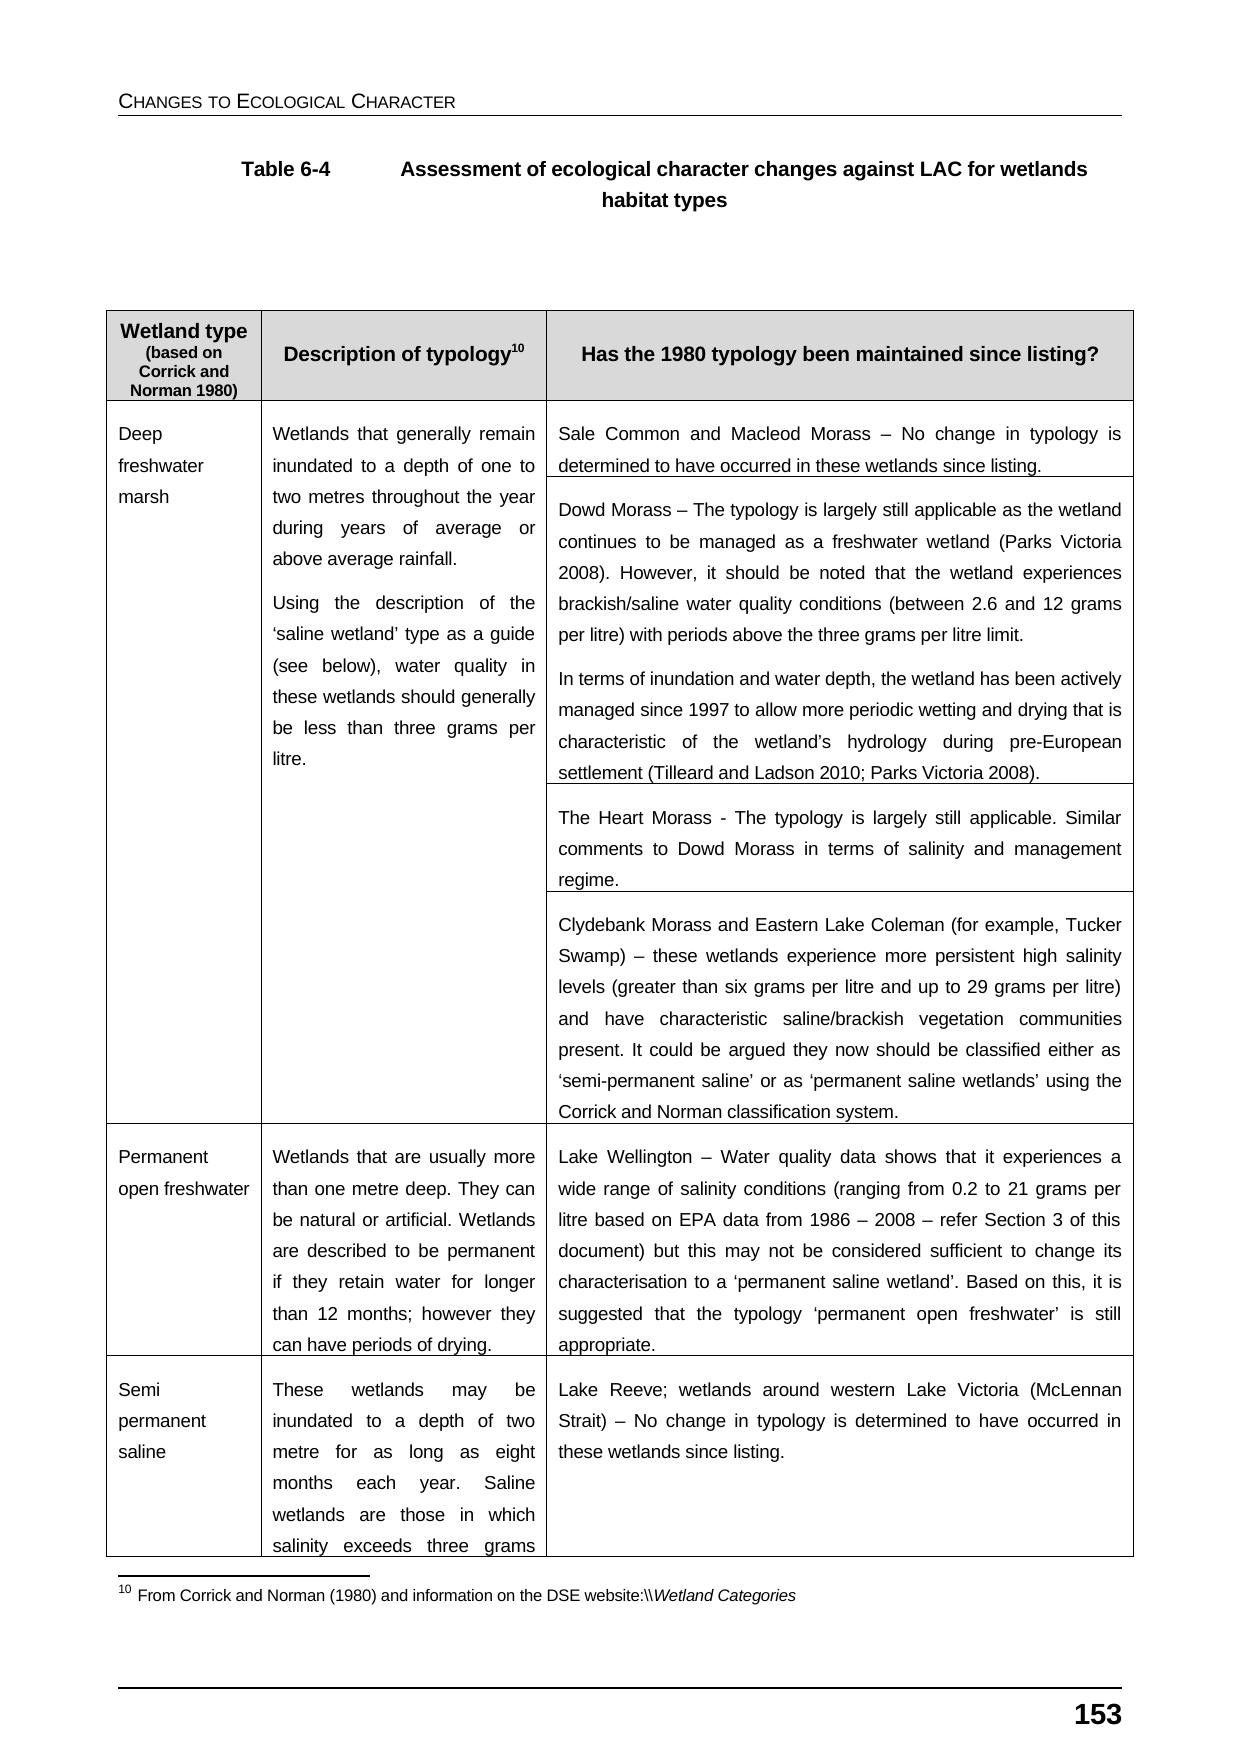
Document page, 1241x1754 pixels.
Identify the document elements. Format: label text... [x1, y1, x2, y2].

table_cell Wetlands that generally remain inundated to a depth of one to two metres throughout the year during years of average or above average rainfall. Using the description of the ‘saline wetland’ type as a guide (see below), water quality in these wetlands should generally be less than three grams per litre. [262, 401, 546, 1123]
table_cell Dowd Morass – The typology is largely still applicable as the wetland continues to be managed as a freshwater wetland (Parks Victoria 2008). However, it should be noted that the wetland experiences brackish/saline water quality conditions (between 2.6 and 12 grams per litre) with periods above the three grams per litre limit. In terms of inundation and water depth, the wetland has been actively managed since 1997 to allow more periodic wetting and drying that is characteristic of the wetland’s hydrology during pre-European settlement (Tilleard and Ladson 2010; Parks Victoria 2008). [547, 477, 1133, 783]
table_header Wetland type (based on Corrick and Norman 1980) [107, 311, 261, 400]
table_header Has the 1980 typology been maintained since listing? [547, 311, 1133, 400]
table_cell Deep freshwater marsh [107, 401, 261, 1123]
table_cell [262, 1356, 546, 1556]
table_cell Permanent open freshwater [107, 1124, 261, 1355]
table_cell Clydebank Morass and Eastern Lake Coleman (for example, Tucker Swamp) – these wetlands experience more persistent high salinity levels (greater than six grams per litre and up to 29 grams per litre) and have characteristic saline/brackish vegetation communities present. It could be argued they now should be classified either as ‘semi-permanent saline’ or as ‘permanent saline wetlands’ using the Corrick and Norman classification system. [547, 892, 1133, 1123]
table_cell Sale Common and Macleod Morass – No change in typology is determined to have occurred in these wetlands since listing. [547, 401, 1133, 476]
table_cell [547, 1356, 1133, 1556]
table_cell – Water quality data shows that it experiences a wide range of salinity conditions (ranging from 0.2 to 21 grams per litre based on EPA data from 1986 – 2008 – refer Section 3 of this document) but this may not be considered sufficient to change its characterisation to a ‘permanent saline wetland’. Based on this, it is suggested that the typology ‘permanent open freshwater’ is still appropriate. [547, 1124, 1133, 1355]
table_cell Wetlands that are usually more than one metre deep. They can be natural or artificial. Wetlands are described to be permanent if they retain water for longer than 12 months; however they can have periods of drying. [262, 1124, 546, 1355]
table_cell The Heart Morass - The typology is largely still applicable. Similar comments to Dowd Morass in terms of salinity and management regime. [547, 784, 1133, 891]
table_cell Semi permanent saline [107, 1356, 261, 1556]
table_header Description of typology [262, 311, 546, 400]
